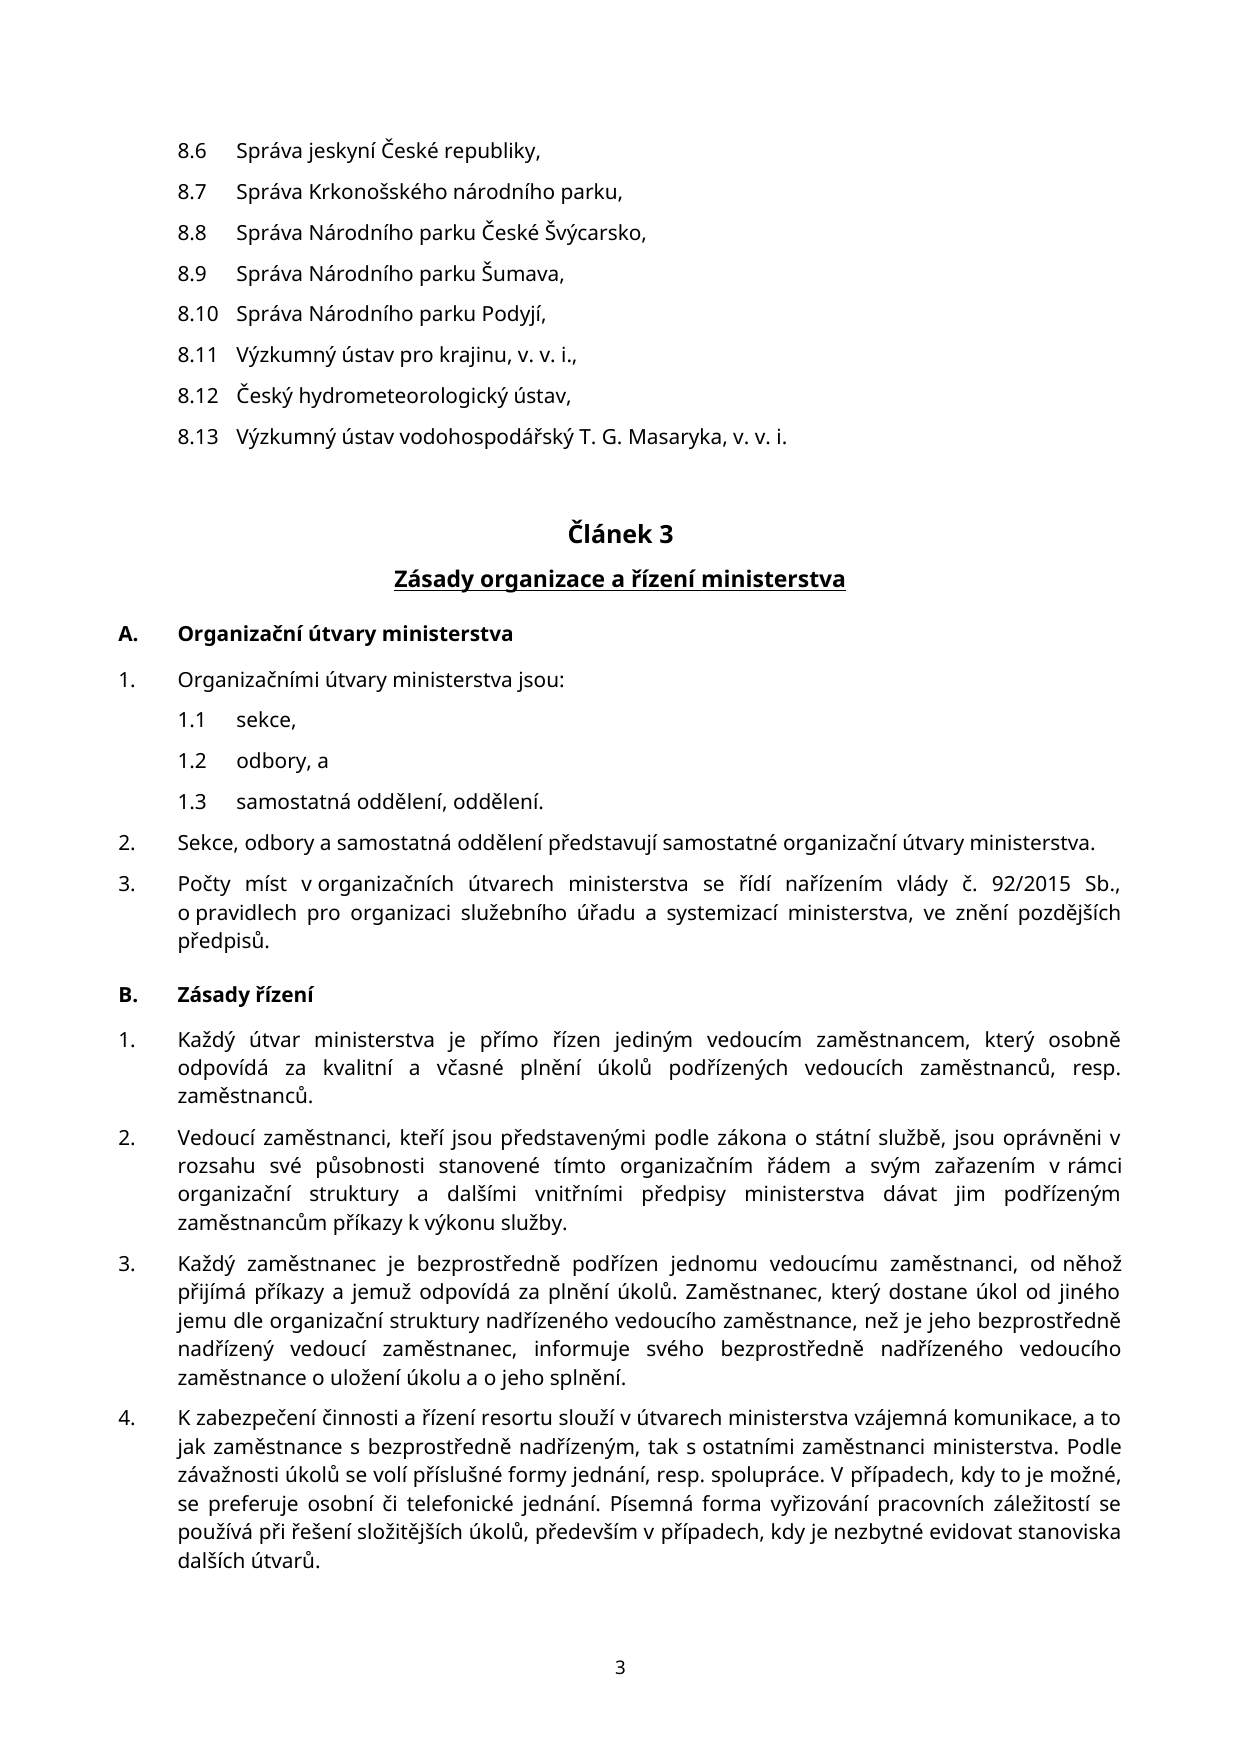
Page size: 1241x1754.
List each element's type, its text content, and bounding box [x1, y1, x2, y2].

text Výzkumný ústav pro krajinu, v. v. i., [177, 341, 1122, 369]
text Výzkumný ústav vodohospodářský T. G. Masaryka, v. v. i. [177, 422, 1122, 451]
list Počty míst v organizačních útvarech ministerstva se řídí nařízením vlády č. 92/2015 Sb., o pravidlech pro organizaci služebního úřadu a systemizací ministerstva, ve znění pozdějších předpisů. [118, 869, 1122, 955]
text Správa Krkonošského národního parku, [177, 177, 1122, 205]
text Správa Národního parku Podyjí, [177, 299, 1122, 328]
text Správa Národního parku České Švýcarsko, [177, 218, 1122, 246]
list Každý útvar ministerstva je přímo řízen jediným vedoucím zaměstnancem, který osobně odpovídá za kvalitní a včasné plnění úkolů podřízených vedoucích zaměstnanců, resp. zaměstnanců. [118, 1025, 1122, 1110]
list Organizačními útvary ministerstva jsou: [118, 665, 1122, 693]
text Český hydrometeorologický ústav, [177, 381, 1122, 410]
text K zabezpečení činnosti a řízení resortu slouží v útvarech ministerstva vzájemná komunikace, a to jak zaměstnance s bezprostředně nadřízeným, tak s ostatními zaměstnanci ministerstva. Podle závažnosti úkolů se volí příslušné formy jednání, resp. spolupráce. V případech, kdy to je možné, se preferuje osobní či telefonické jednání. Písemná forma vyřizování pracovních záležitostí se používá při řešení složitějších úkolů, především v případech, kdy je nezbytné evidovat stanoviska dalších útvarů. [118, 1403, 1122, 1574]
text sekce, [177, 706, 1122, 734]
text odbory, a [177, 747, 1122, 775]
text Každý zaměstnanec je bezprostředně podřízen jednomu vedoucímu zaměstnanci, od něhož přijímá příkazy a jemuž odpovídá za plnění úkolů. Zaměstnanec, který dostane úkol od jiného jemu dle organizační struktury nadřízeného vedoucího zaměstnance, než je jeho bezprostředně nadřízený vedoucí zaměstnanec, informuje svého bezprostředně nadřízeného vedoucího zaměstnance o uložení úkolu a o jeho splnění. [118, 1249, 1122, 1391]
text Správa Národního parku Šumava, [177, 259, 1122, 287]
text Zásady organizace a řízení ministerstva [118, 563, 1122, 594]
text Správa jeskyní České republiky, [177, 136, 1122, 164]
list Sekce, odbory a samostatná oddělení představují samostatné organizační útvary ministerstva. [118, 828, 1122, 857]
list Organizační útvary ministerstva [118, 619, 1122, 648]
text Vedoucí zaměstnanci, kteří jsou představenými podle zákona o státní službě, jsou oprávněni v rozsahu své působnosti stanovené tímto organizačním řádem a svým zařazením v rámci organizační struktury a dalšími vnitřními předpisy ministerstva dávat jim podřízeným zaměstnancům příkazy k výkonu služby. [118, 1123, 1122, 1236]
list Zásady řízení [118, 980, 1122, 1008]
text samostatná oddělení, oddělení. [177, 787, 1122, 816]
